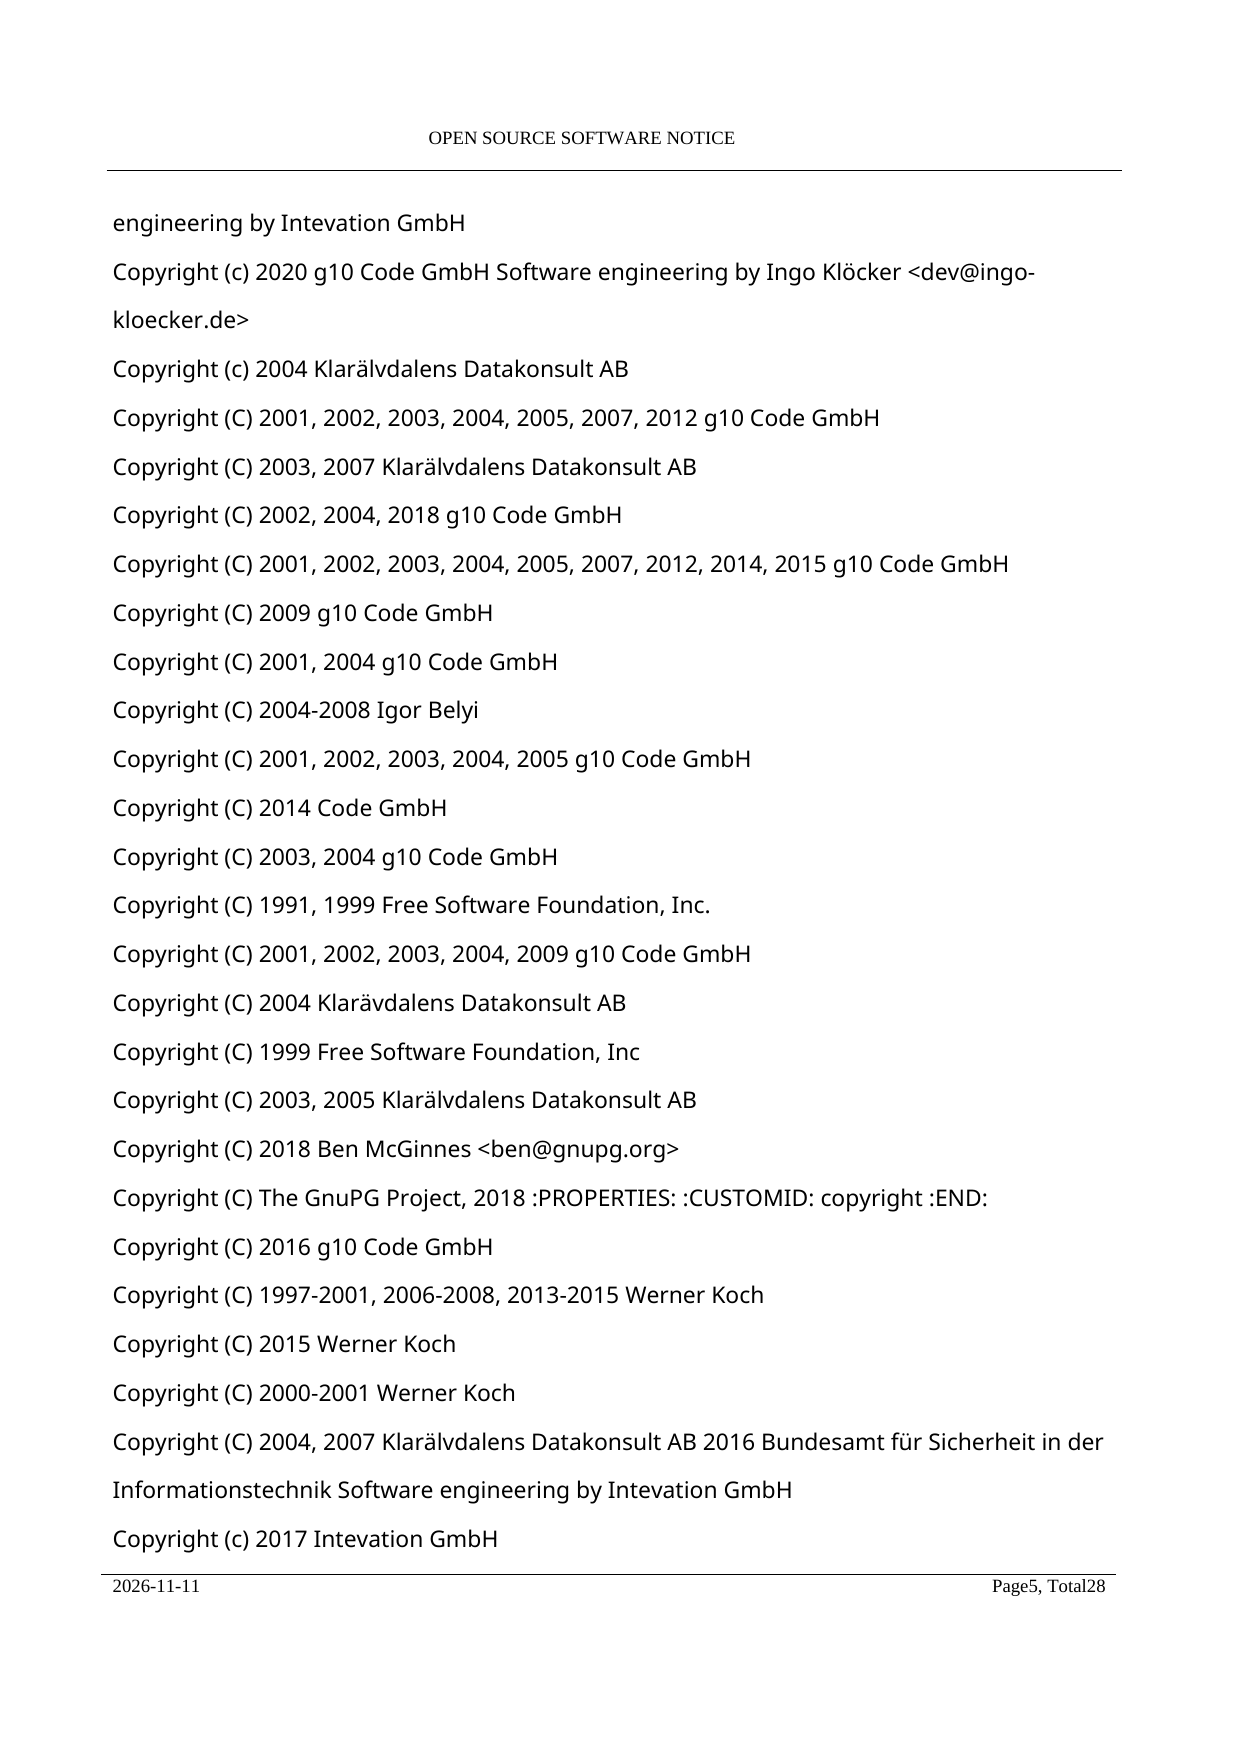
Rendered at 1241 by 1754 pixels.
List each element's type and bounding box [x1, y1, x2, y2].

text [112, 206, 1128, 1555]
